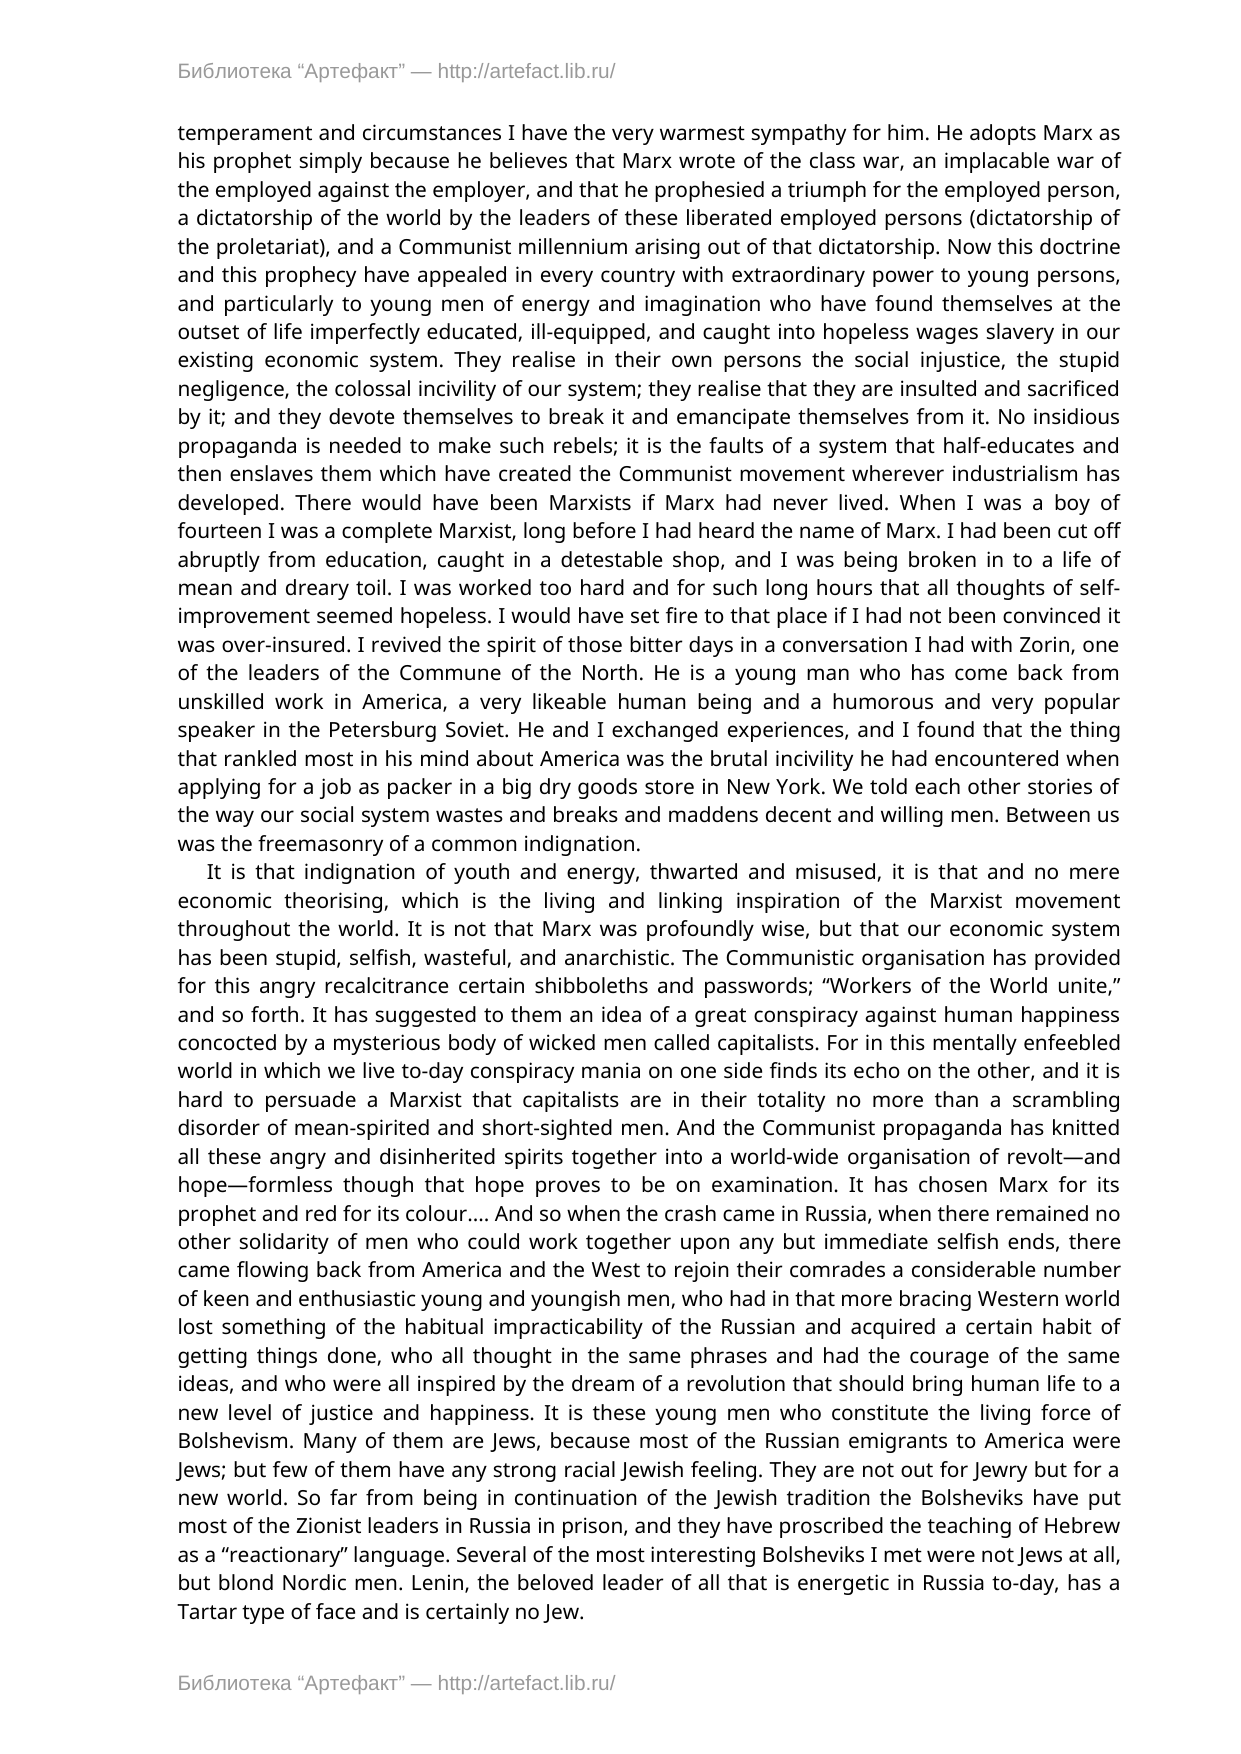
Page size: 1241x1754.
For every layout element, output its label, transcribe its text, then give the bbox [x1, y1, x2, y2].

text It is that indignation of youth and energy, thwarted and misused, it is that and no mere economic theorising, which is the living and linking inspiration of the Marxist movement throughout the world. It is not that Marx was profoundly wise, but that our economic system has been stupid, selfish, wasteful, and anarchistic. The Communistic organisation has provided for this angry recalcitrance certain shibboleths and passwords; “Workers of the World unite,” and so forth. It has suggested to them an idea of a great conspiracy against human happiness concocted by a mysterious body of wicked men called capitalists. For in this mentally enfeebled world in which we live to-day conspiracy mania on one side finds its echo on the other, and it is hard to persuade a Marxist that capitalists are in their totality no more than a scrambling disorder of mean-spirited and short-sighted men. And the Communist propaganda has knitted all these angry and disinherited spirits together into a world-wide organisation of revolt—and hope—formless though that hope proves to be on examination. It has chosen Marx for its prophet and red for its colour.... And so when the crash came in Russia, when there remained no other solidarity of men who could work together upon any but immediate selfish ends, there came flowing back from America and the West to rejoin their comrades a considerable number of keen and enthusiastic young and youngish men, who had in that more bracing Western world lost something of the habitual impracticability of the Russian and acquired a certain habit of getting things done, who all thought in the same phrases and had the courage of the same ideas, and who were all inspired by the dream of a revolution that should bring human life to a new level of justice and happiness. It is these young men who constitute the living force of Bolshevism. Many of them are Jews, because most of the Russian emigrants to America were Jews; but few of them have any strong racial Jewish feeling. They are not out for Jewry but for a new world. So far from being in continuation of the Jewish tradition the Bolsheviks have put most of the Zionist leaders in Russia in prison, and they have proscribed the teaching of Hebrew as a “reactionary” language. Several of the most interesting Bolsheviks I met were not Jews at all, but blond Nordic men. Lenin, the beloved leader of all that is energetic in Russia to-day, has a Tartar type of face and is certainly no Jew. [177, 857, 1122, 1625]
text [177, 118, 1122, 857]
